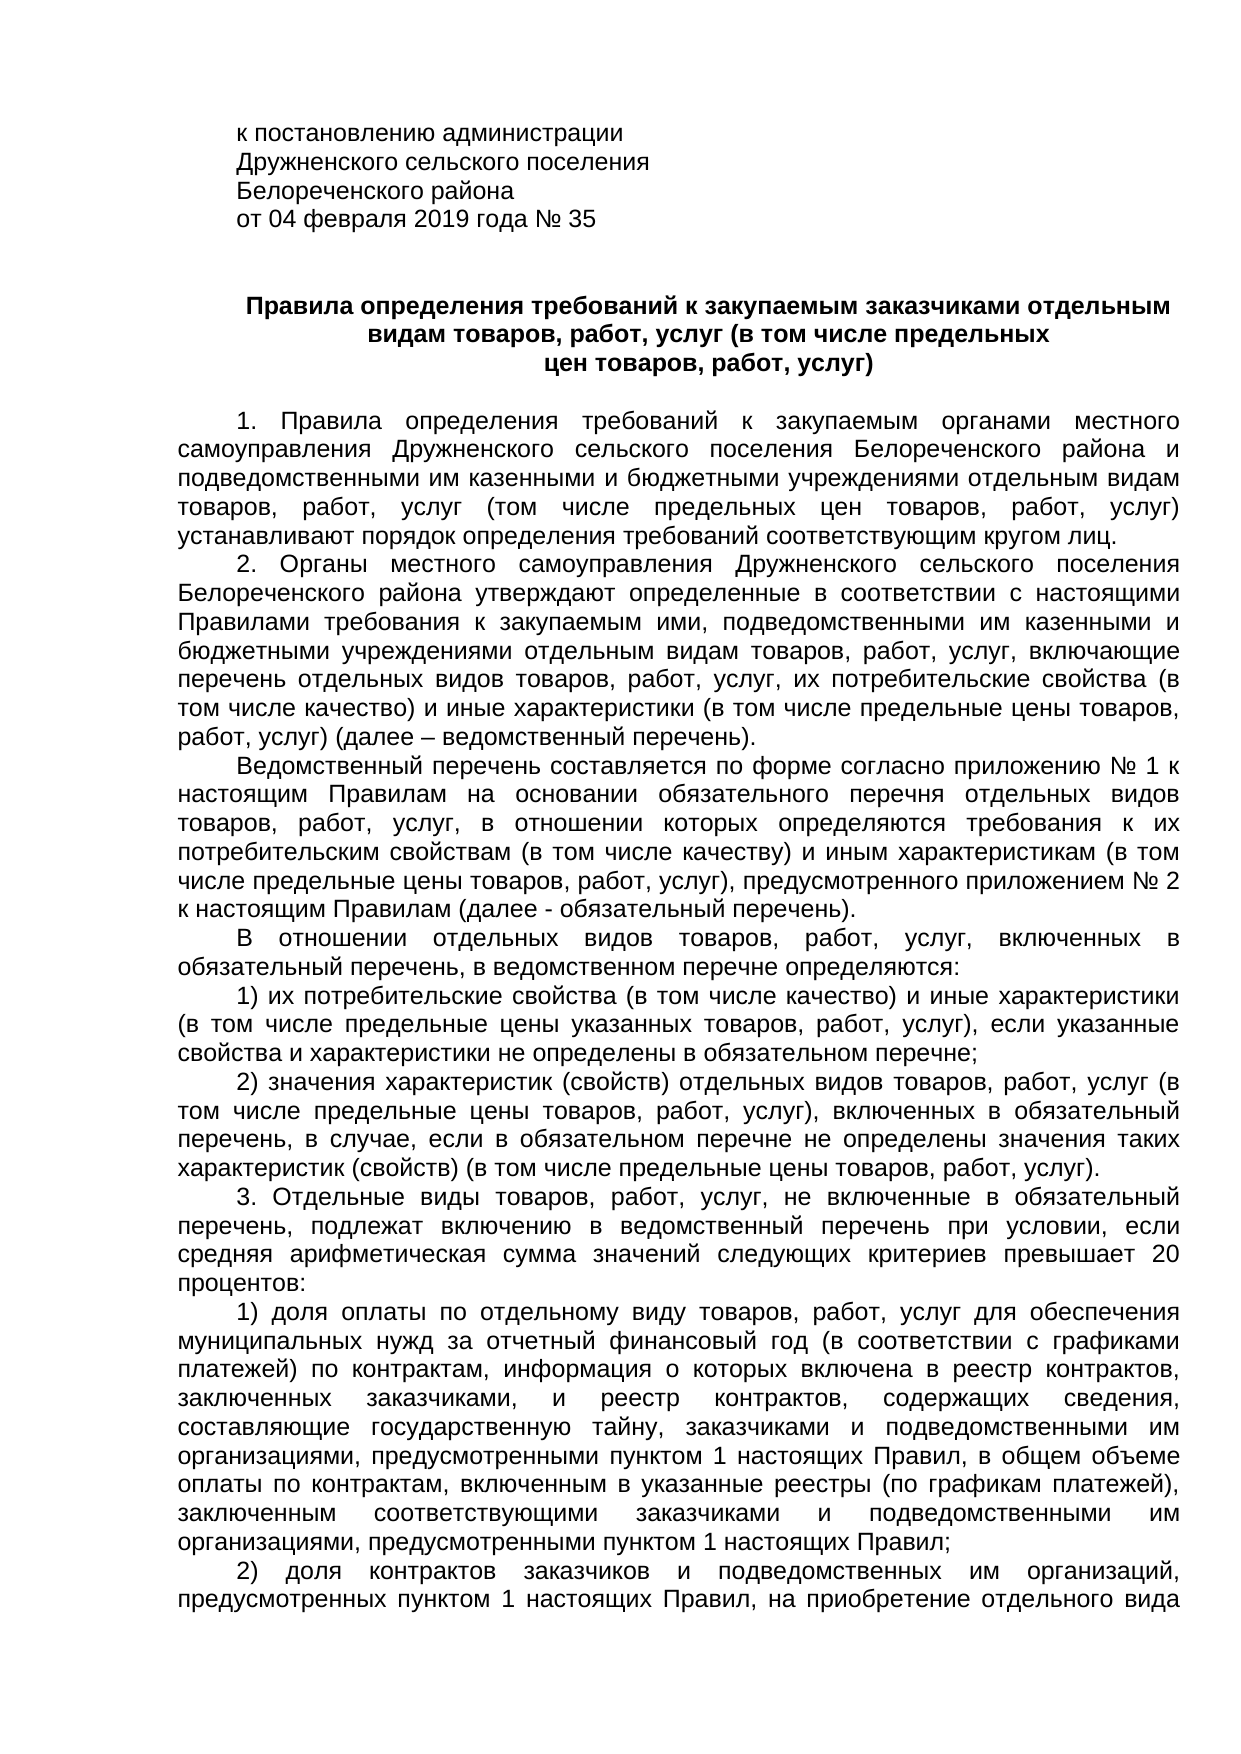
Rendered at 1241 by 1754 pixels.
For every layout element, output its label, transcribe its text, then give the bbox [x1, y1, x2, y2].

text Белореченского района [177, 176, 1181, 204]
text 1. Правила определения требований к закупаемым органами местного самоуправления Дружненского сельского поселения Белореченского района и подведомственными им казенными и бюджетными учреждениями отдельным видам товаров, работ, услуг (том числе предельных цен товаров, работ, услуг) устанавливают порядок определения требований соответствующим кругом лиц. [177, 406, 1181, 549]
text 1) их потребительские свойства (в том числе качество) и иные характеристики (в том числе предельные цены указанных товаров, работ, услуг), если указанные свойства и характеристики не определены в обязательном перечне; [177, 981, 1181, 1067]
text В отношении отдельных видов товаров, работ, услуг, включенных в обязательный перечень, в ведомственном перечне определяются: [177, 923, 1181, 981]
text 2) значения характеристик (свойств) отдельных видов товаров, работ, услуг (в том числе предельные цены товаров, работ, услуг), включенных в обязательный перечень, в случае, если в обязательном перечне не определены значения таких характеристик (свойств) (в том числе предельные цены товаров, работ, услуг). [177, 1067, 1181, 1182]
text к постановлению администрации [177, 118, 1181, 147]
text Дружненского сельского поселения [177, 147, 1181, 176]
text 1) доля оплаты по отдельному виду товаров, работ, услуг для обеспечения муниципальных нужд за отчетный финансовый год (в соответствии с графиками платежей) по контрактам, информация о которых включена в реестр контрактов, заключенных заказчиками, и реестр контрактов, содержащих сведения, составляющие государственную тайну, заказчиками и подведомственными им организациями, предусмотренными пунктом 1 настоящих Правил, в общем объеме оплаты по контрактам, включенным в указанные реестры (по графикам платежей), заключенным соответствующими заказчиками и подведомственными им организациями, предусмотренными пунктом 1 настоящих Правил; [177, 1297, 1181, 1556]
text цен товаров, работ, услуг) [177, 348, 1181, 377]
text видам товаров, работ, услуг (в том числе предельных [177, 319, 1181, 348]
text 2. Органы местного самоуправления Дружненского сельского поселения Белореченского района утверждают определенные в соответствии с настоящими Правилами требования к закупаемым ими, подведомственными им казенными и бюджетными учреждениями отдельным видам товаров, работ, услуг, включающие перечень отдельных видов товаров, работ, услуг, их потребительские свойства (в том числе качество) и иные характеристики (в том числе предельные цены товаров, работ, услуг) (далее – ведомственный перечень). [177, 549, 1181, 751]
text Ведомственный перечень составляется по форме согласно приложению № 1 к настоящим Правилам на основании обязательного перечня отдельных видов товаров, работ, услуг, в отношении которых определяются требования к их потребительским свойствам (в том числе качеству) и иным характеристикам (в том числе предельные цены товаров, работ, услуг), предусмотренного приложением № 2 к настоящим Правилам (далее - обязательный перечень). [177, 751, 1181, 923]
text Правила определения требований к закупаемым заказчиками отдельным [177, 291, 1181, 319]
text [177, 1556, 1181, 1613]
text от 04 февраля 2019 года № 35 [177, 204, 1181, 233]
text 3. Отдельные виды товаров, работ, услуг, не включенные в обязательный перечень, подлежат включению в ведомственный перечень при условии, если средняя арифметическая сумма значений следующих критериев превышает 20 процентов: [177, 1182, 1181, 1297]
